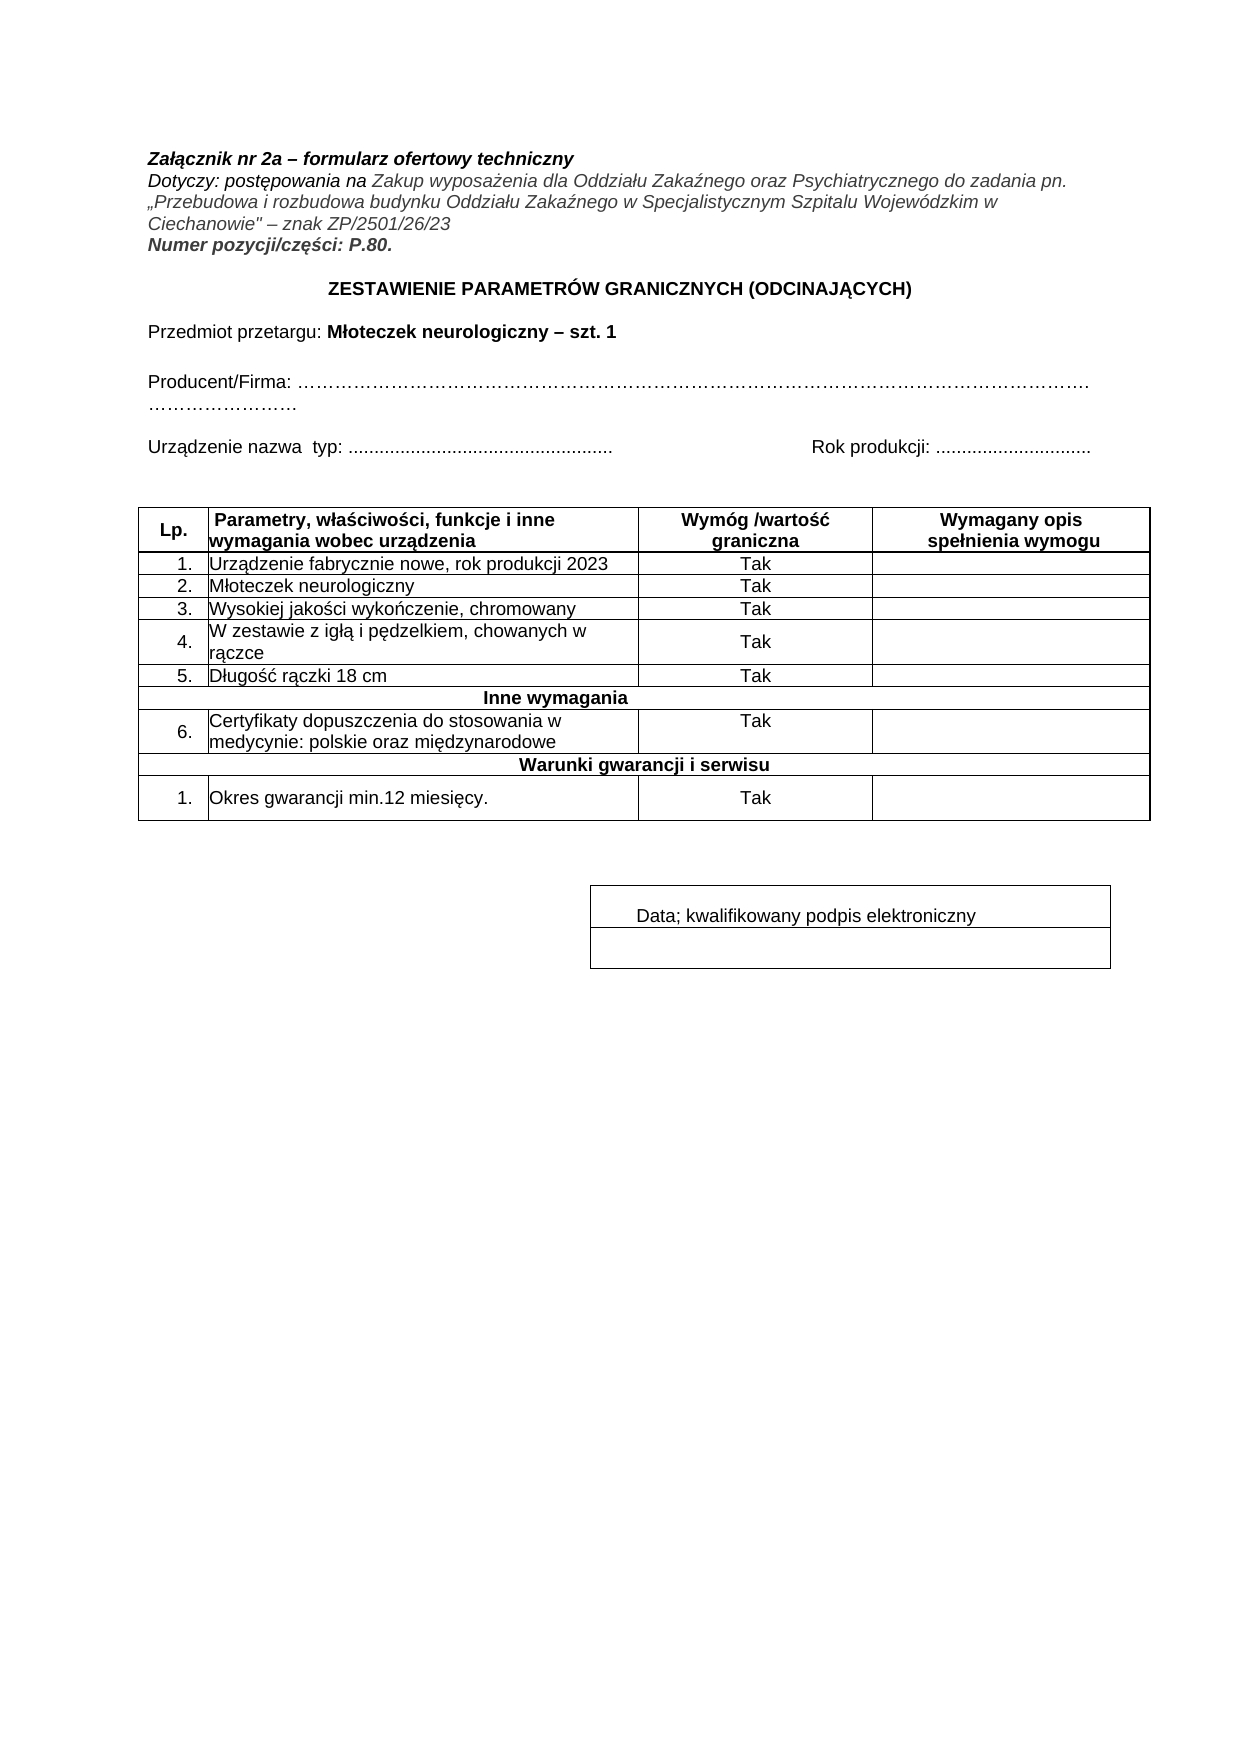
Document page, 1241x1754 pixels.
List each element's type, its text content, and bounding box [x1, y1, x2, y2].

table_header Wymóg /wartość graniczna [639, 508, 872, 551]
text ZESTAWIENIE PARAMETRÓW GRANICZNYCH (ODCINAJĄCYCH) [148, 277, 1093, 299]
table_cell Młoteczek neurologiczny [209, 575, 638, 597]
table_cell Tak [639, 553, 872, 574]
table_cell W zestawie z igłą i pędzelkiem, chowanych w rączce [209, 620, 638, 663]
text Dotyczy: postępowania na Zakup wyposażenia dla Oddziału Zakaźnego oraz Psychiatrycznego do zadania pn. „Przebudowa i rozbudowa budynku Oddziału Zakaźnego w Specjalistycznym Szpitalu Wojewódzkim w Ciechanowie" – znak ZP/2501/26/23 [148, 169, 1093, 234]
table_cell [139, 665, 208, 686]
text Producent/Firma: ……………………………………………………………………………………………………………….…………………… [148, 371, 1093, 414]
text Urządzenie nazwa typ: ................................................... Rok produkcji: .............................. [148, 435, 1093, 457]
table_cell Urządzenie fabrycznie nowe, rok produkcji 2023 [209, 553, 638, 574]
table_header Data; kwalifikowany podpis elektroniczny [591, 886, 1110, 927]
text Przedmiot przetargu: Młoteczek neurologiczny – szt. 1 [148, 320, 1093, 342]
table_cell [873, 665, 1149, 686]
table_cell [873, 776, 1149, 819]
table_cell Certyfikaty dopuszczenia do stosowania w medycynie: polskie oraz międzynarodowe [209, 710, 638, 753]
table_cell [139, 776, 208, 819]
table_cell [139, 598, 208, 619]
text Numer pozycji/części: P.80. [148, 234, 1093, 256]
table_cell Długość rączki 18 cm [209, 665, 638, 686]
table_cell [139, 710, 208, 753]
table_cell Inne wymagania [139, 687, 1149, 709]
table_cell Tak [639, 620, 872, 663]
table_header Lp. [139, 508, 208, 551]
table_cell [873, 575, 1149, 597]
table_cell [139, 575, 208, 597]
table_cell [873, 710, 1149, 753]
table_cell Wysokiej jakości wykończenie, chromowany [209, 598, 638, 619]
table_cell [873, 598, 1149, 619]
table_cell [873, 620, 1149, 663]
table_cell Warunki gwarancji i serwisu [139, 754, 1149, 775]
text Załącznik nr 2a – formularz ofertowy techniczny [148, 148, 1093, 169]
table_cell [139, 620, 208, 663]
table_header Wymagany opis spełnienia wymogu [873, 508, 1149, 551]
table_cell Tak [639, 776, 872, 819]
table_cell Tak [639, 665, 872, 686]
table_cell [591, 928, 1110, 968]
table_cell Tak [639, 598, 872, 619]
table_cell [139, 553, 208, 574]
table_cell [873, 553, 1149, 574]
table_cell Tak [639, 575, 872, 597]
table_cell Tak [639, 710, 872, 753]
table_header Parametry, właściwości, funkcje i inne wymagania wobec urządzenia [209, 508, 638, 551]
table_cell Okres gwarancji min.12 miesięcy. [209, 776, 638, 819]
